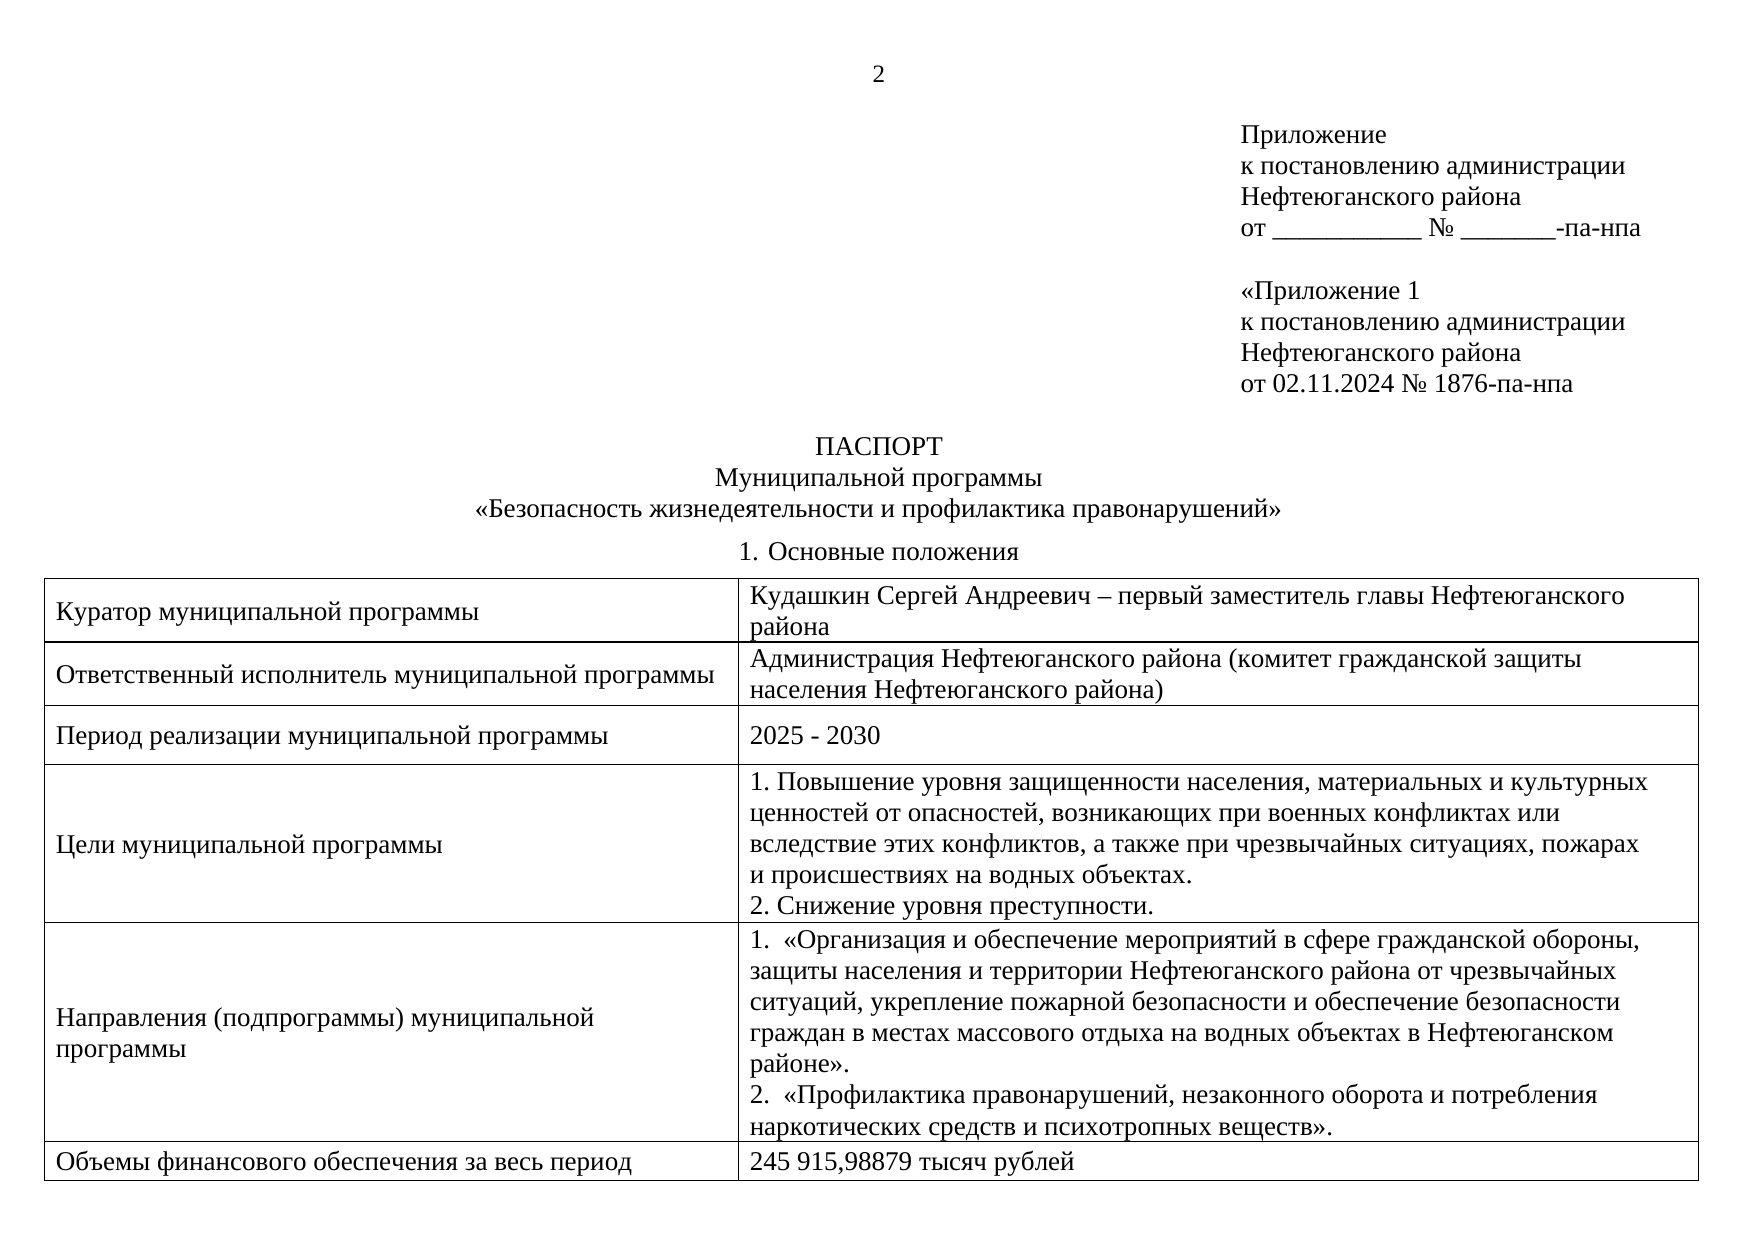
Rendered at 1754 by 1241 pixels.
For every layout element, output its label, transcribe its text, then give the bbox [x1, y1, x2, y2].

table_header Кудашкин Сергей Андреевич – первый заместитель главы Нефтеюганского района [739, 579, 1698, 641]
text ПАСПОРТ [59, 429, 1698, 461]
table_cell Администрация Нефтеюганского района (комитет гражданской защиты населения Нефтеюганского района) [739, 643, 1698, 705]
table_cell 1. Повышение уровня защищенности населения, материальных и культурных ценностей от опасностей, возникающих при военных конфликтах или вследствие этих конфликтов, а также при чрезвычайных ситуациях, пожарах и происшествиях на водных объектах. 2. Снижение уровня преступности. [739, 765, 1698, 922]
text Приложение [1240, 118, 1698, 149]
table_cell Ответственный исполнитель муниципальной программы [45, 643, 738, 705]
table_cell «Организация и обеспечение мероприятий в сфере гражданской обороны, защиты населения и территории Нефтеюганского района от чрезвычайных ситуаций, укрепление пожарной безопасности и обеспечение безопасности граждан в местах массового отдыха на водных объектах в Нефтеюганском районе». «Профилактика правонарушений, незаконного оборота и потребления наркотических средств и психотропных веществ». [739, 923, 1698, 1141]
text к постановлению администрации Нефтеюганского района [1240, 149, 1698, 212]
text к постановлению администрации Нефтеюганского района [1240, 305, 1698, 367]
list Основные положения [59, 535, 1698, 566]
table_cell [45, 1142, 738, 1180]
text «Приложение 1 [59, 274, 1698, 305]
table_cell Период реализации муниципальной программы [45, 706, 738, 764]
text «Безопасность жизнедеятельности и профилактика правонарушений» [59, 492, 1698, 523]
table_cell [739, 1142, 1698, 1180]
text от ___________ № _______-па-нпа [1240, 212, 1698, 243]
text Муниципальной программы [59, 461, 1698, 492]
table_cell 2025 - 2030 [739, 706, 1698, 764]
text от 02.11.2024 № 1876-па-нпа [1240, 367, 1698, 398]
table_cell Направления (подпрограммы) муниципальной программы [45, 923, 738, 1141]
table_cell Цели муниципальной программы [45, 765, 738, 922]
table_header Куратор муниципальной программы [45, 579, 738, 641]
